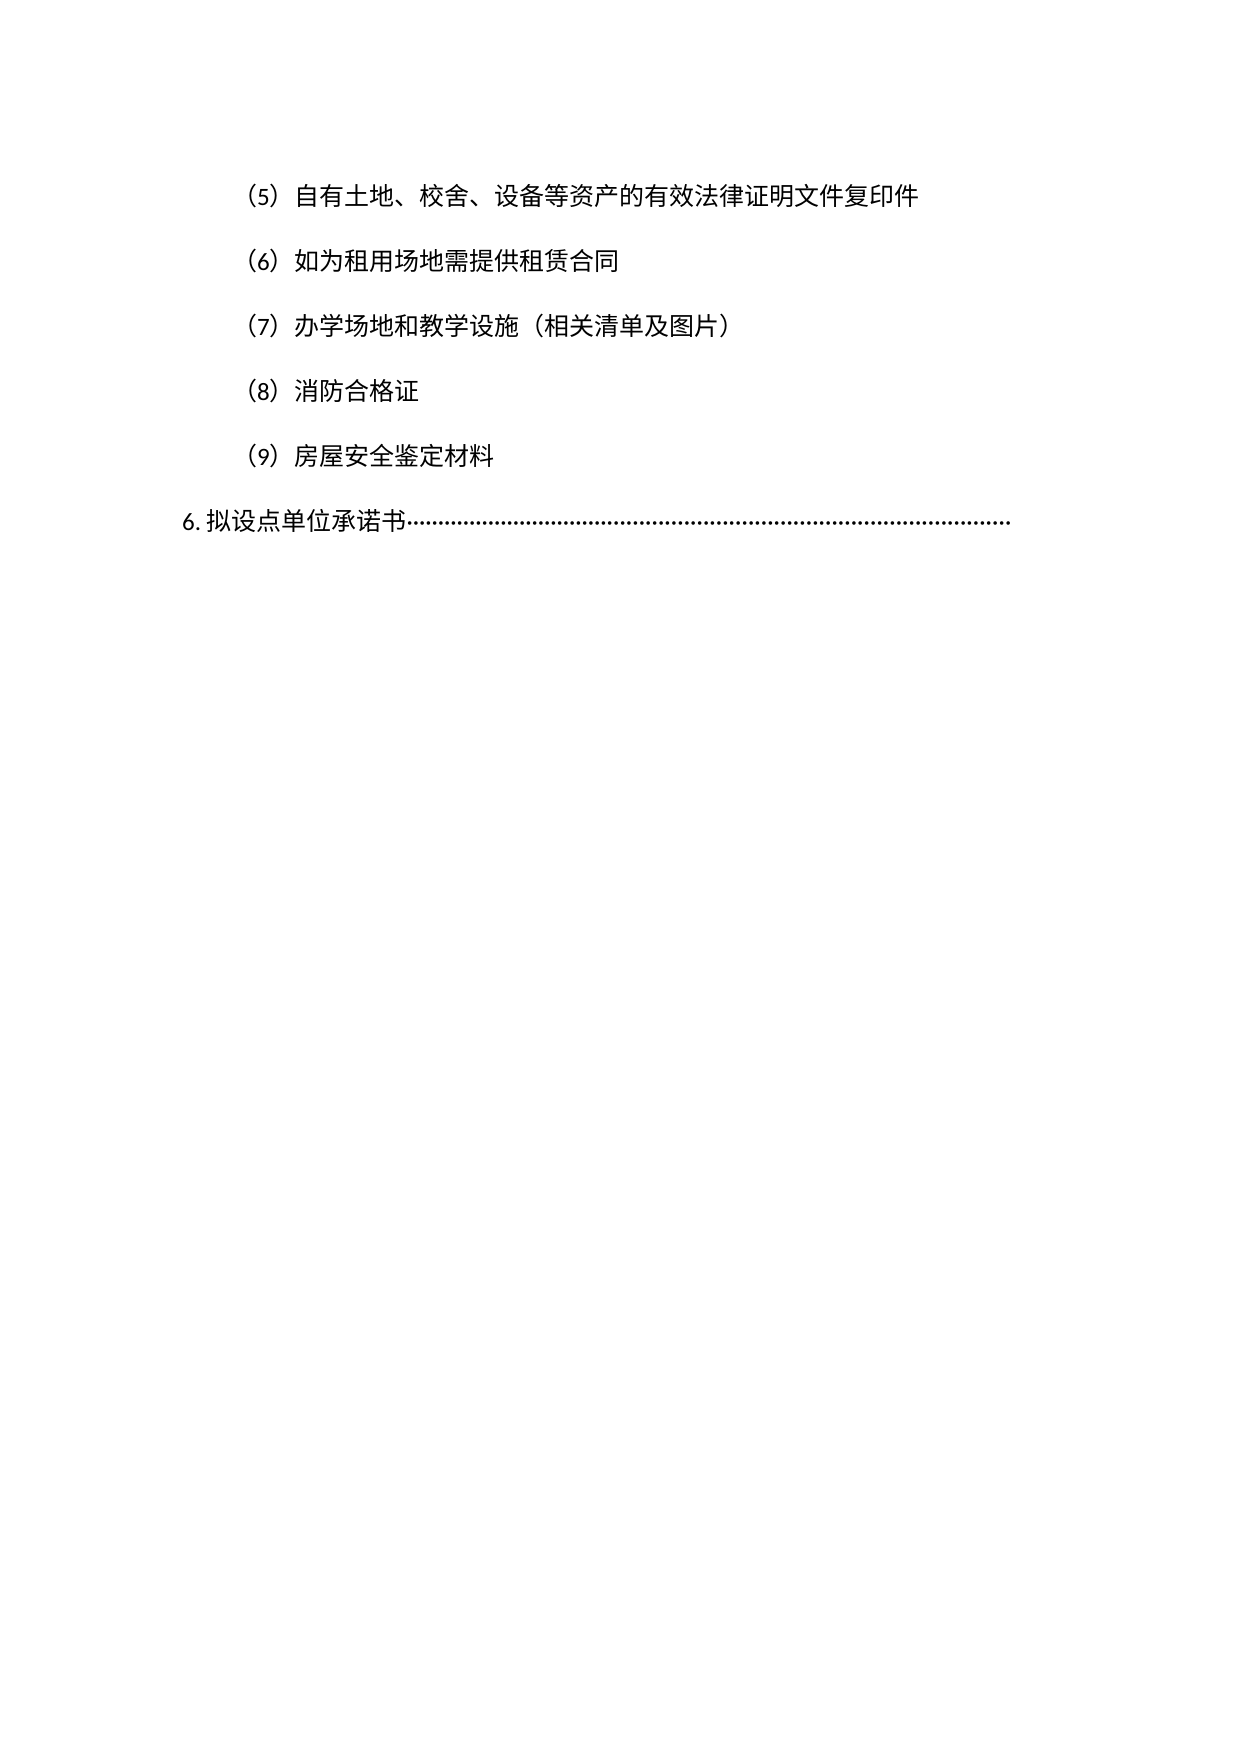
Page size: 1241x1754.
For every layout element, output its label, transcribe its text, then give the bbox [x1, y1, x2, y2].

text （7）办学场地和教学设施（相关清单及图片） [182, 292, 1058, 357]
text （9）房屋安全鉴定材料 [182, 422, 1058, 487]
list 拟设点单位承诺书 [182, 487, 1058, 552]
text （5）自有土地、校舍、设备等资产的有效法律证明文件复印件 [182, 162, 1058, 227]
text （6）如为租用场地需提供租赁合同 [182, 227, 1058, 292]
text （8）消防合格证 [182, 357, 1058, 422]
